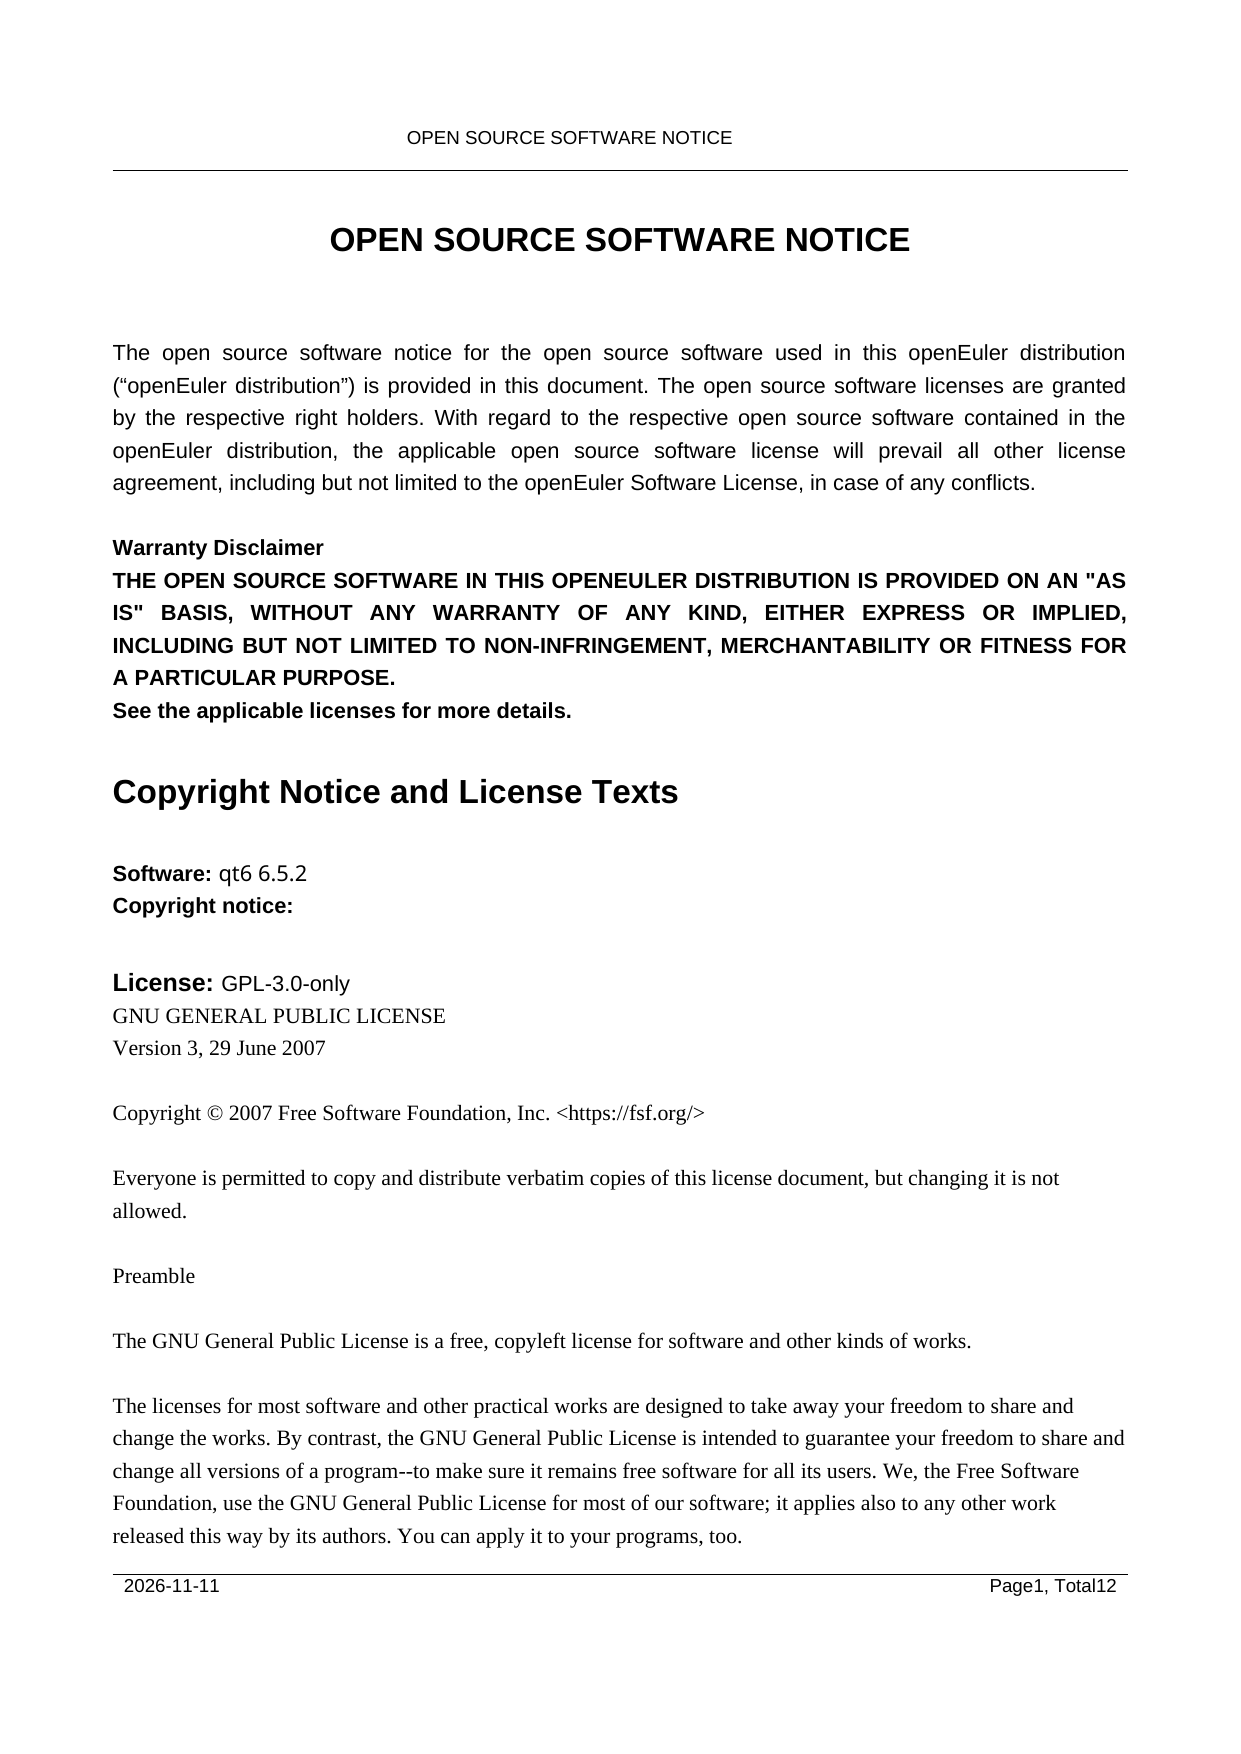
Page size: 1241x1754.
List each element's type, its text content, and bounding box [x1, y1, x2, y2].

text License: GPL-3.0-only [112, 966, 1128, 999]
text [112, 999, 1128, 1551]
text The open source software notice for the open source software used in this openEuler distribution (“openEuler distribution”) is provided in this document. The open source software licenses are granted by the respective right holders. With regard to the respective open source software contained in the openEuler distribution, the applicable open source software license will prevail all other license agreement, including but not limited to the openEuler Software License, in case of any conflicts. [112, 336, 1128, 499]
text Copyright notice: [112, 889, 1128, 921]
text Copyright Notice and License Texts [112, 759, 1128, 824]
text THE OPEN SOURCE SOFTWARE IN THIS OPENEULER DISTRIBUTION IS PROVIDED ON AN "AS IS" BASIS, WITHOUT ANY WARRANTY OF ANY KIND, EITHER EXPRESS OR IMPLIED, INCLUDING BUT NOT LIMITED TO NON-INFRINGEMENT, MERCHANTABILITY OR FITNESS FOR A PARTICULAR PURPOSE. See the applicable licenses for more details. [112, 564, 1128, 726]
text Warranty Disclaimer [112, 531, 1128, 564]
text OPEN SOURCE SOFTWARE NOTICE [112, 206, 1128, 271]
title Software: qt6 6.5.2 [112, 856, 1128, 889]
